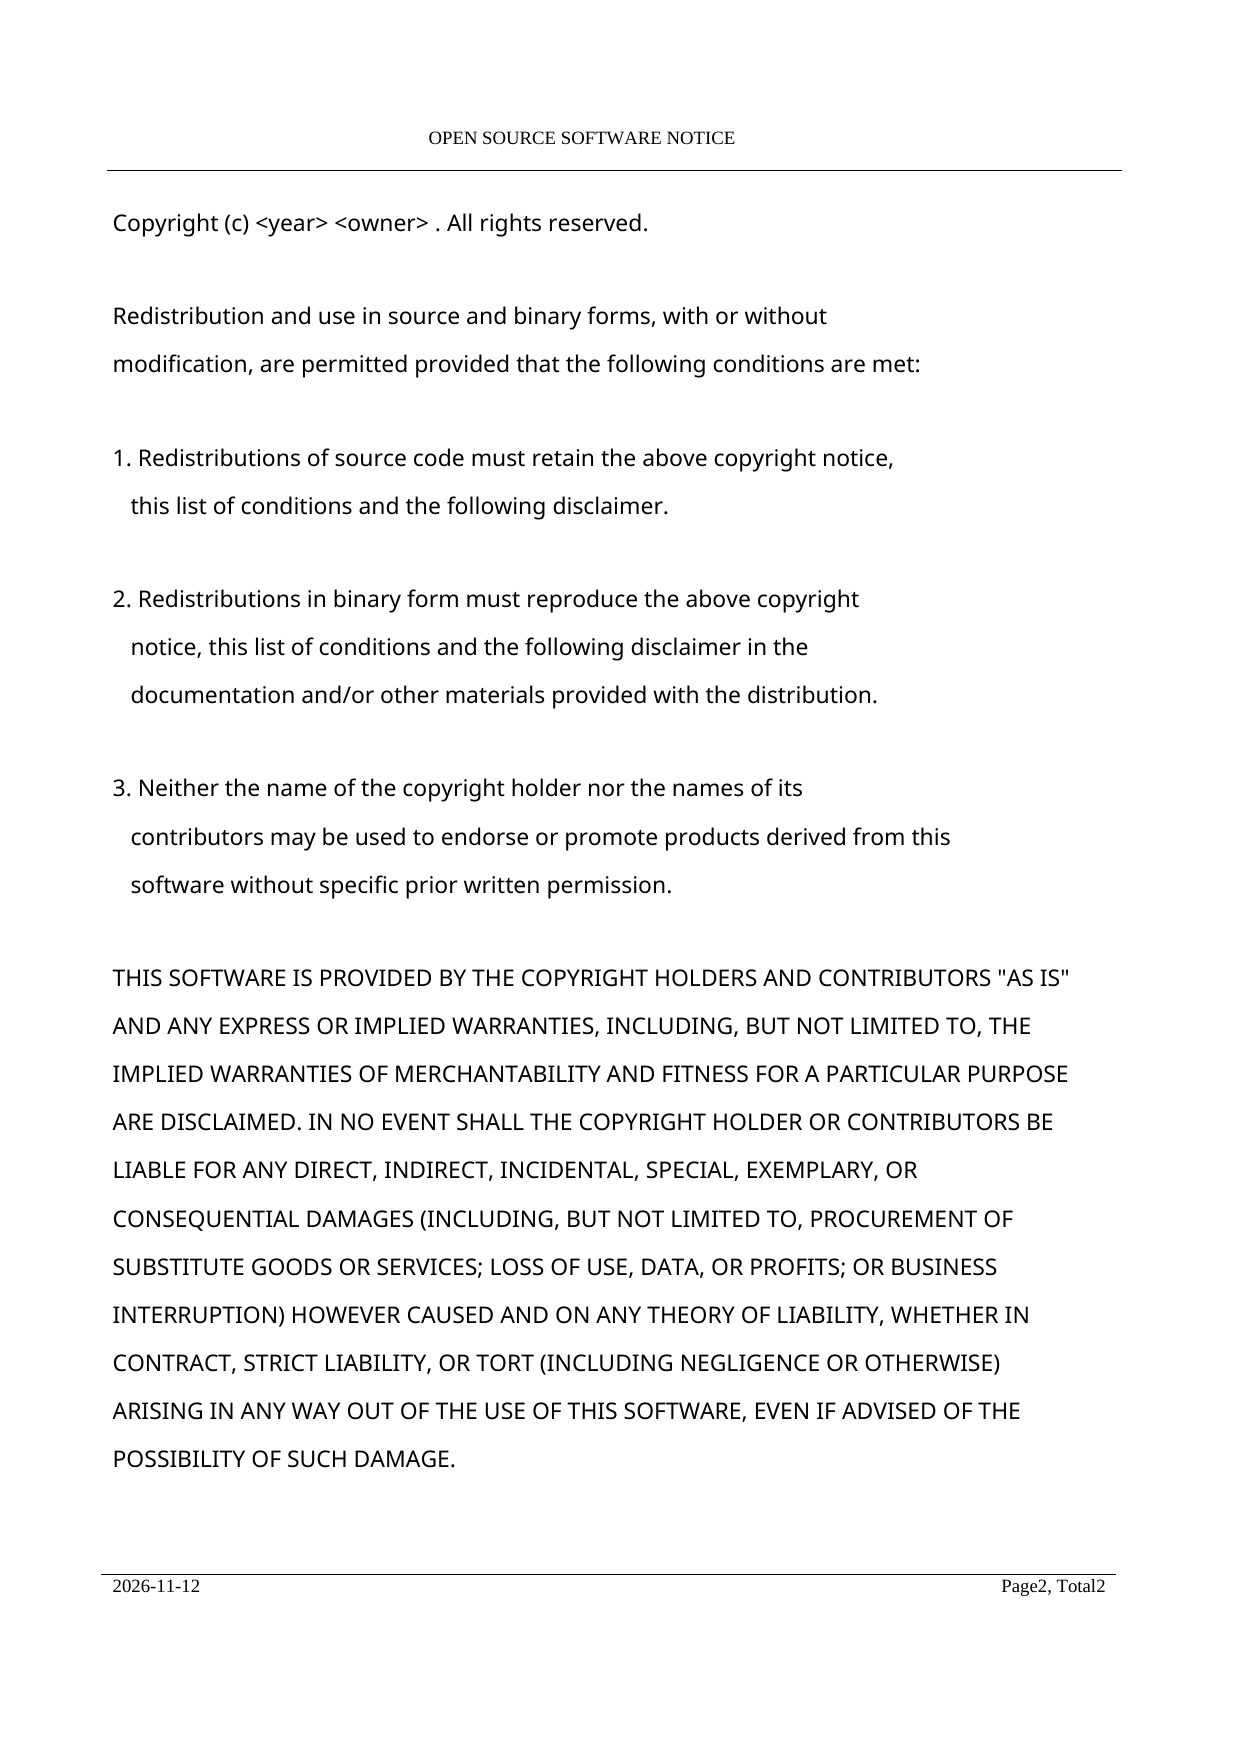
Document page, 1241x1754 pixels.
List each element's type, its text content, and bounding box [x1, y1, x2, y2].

text IMPLIED WARRANTIES OF MERCHANTABILITY AND FITNESS FOR A PARTICULAR PURPOSE [112, 1057, 1128, 1090]
text modification, are permitted provided that the following conditions are met: [112, 348, 1128, 380]
text ARISING IN ANY WAY OUT OF THE USE OF THIS SOFTWARE, EVEN IF ADVISED OF THE [112, 1394, 1128, 1427]
text SUBSTITUTE GOODS OR SERVICES; LOSS OF USE, DATA, OR PROFITS; OR BUSINESS [112, 1250, 1128, 1282]
text notice, this list of conditions and the following disclaimer in the [112, 630, 1128, 663]
text ARE DISCLAIMED. IN NO EVENT SHALL THE COPYRIGHT HOLDER OR CONTRIBUTORS BE [112, 1106, 1128, 1138]
text THIS SOFTWARE IS PROVIDED BY THE COPYRIGHT HOLDERS AND CONTRIBUTORS "AS IS" [112, 961, 1128, 994]
text Redistribution and use in source and binary forms, with or without [112, 299, 1128, 332]
text contributors may be used to endorse or promote products derived from this [112, 820, 1128, 852]
text 3. Neither the name of the copyright holder nor the names of its [112, 772, 1128, 804]
text software without specific prior written permission. [112, 868, 1128, 901]
text LIABLE FOR ANY DIRECT, INDIRECT, INCIDENTAL, SPECIAL, EXEMPLARY, OR [112, 1154, 1128, 1186]
text 1. Redistributions of source code must retain the above copyright notice, [112, 441, 1128, 473]
text INTERRUPTION) HOWEVER CAUSED AND ON ANY THEORY OF LIABILITY, WHETHER IN [112, 1298, 1128, 1331]
text POSSIBILITY OF SUCH DAMAGE. [112, 1442, 1128, 1475]
text 2. Redistributions in binary form must reproduce the above copyright [112, 582, 1128, 615]
text AND ANY EXPRESS OR IMPLIED WARRANTIES, INCLUDING, BUT NOT LIMITED TO, THE [112, 1009, 1128, 1042]
text Copyright (c) <year> <owner> . All rights reserved. [112, 206, 1128, 239]
text this list of conditions and the following disclaimer. [112, 489, 1128, 522]
text CONSEQUENTIAL DAMAGES (INCLUDING, BUT NOT LIMITED TO, PROCUREMENT OF [112, 1202, 1128, 1234]
text CONTRACT, STRICT LIABILITY, OR TORT (INCLUDING NEGLIGENCE OR OTHERWISE) [112, 1346, 1128, 1379]
text documentation and/or other materials provided with the distribution. [112, 678, 1128, 711]
